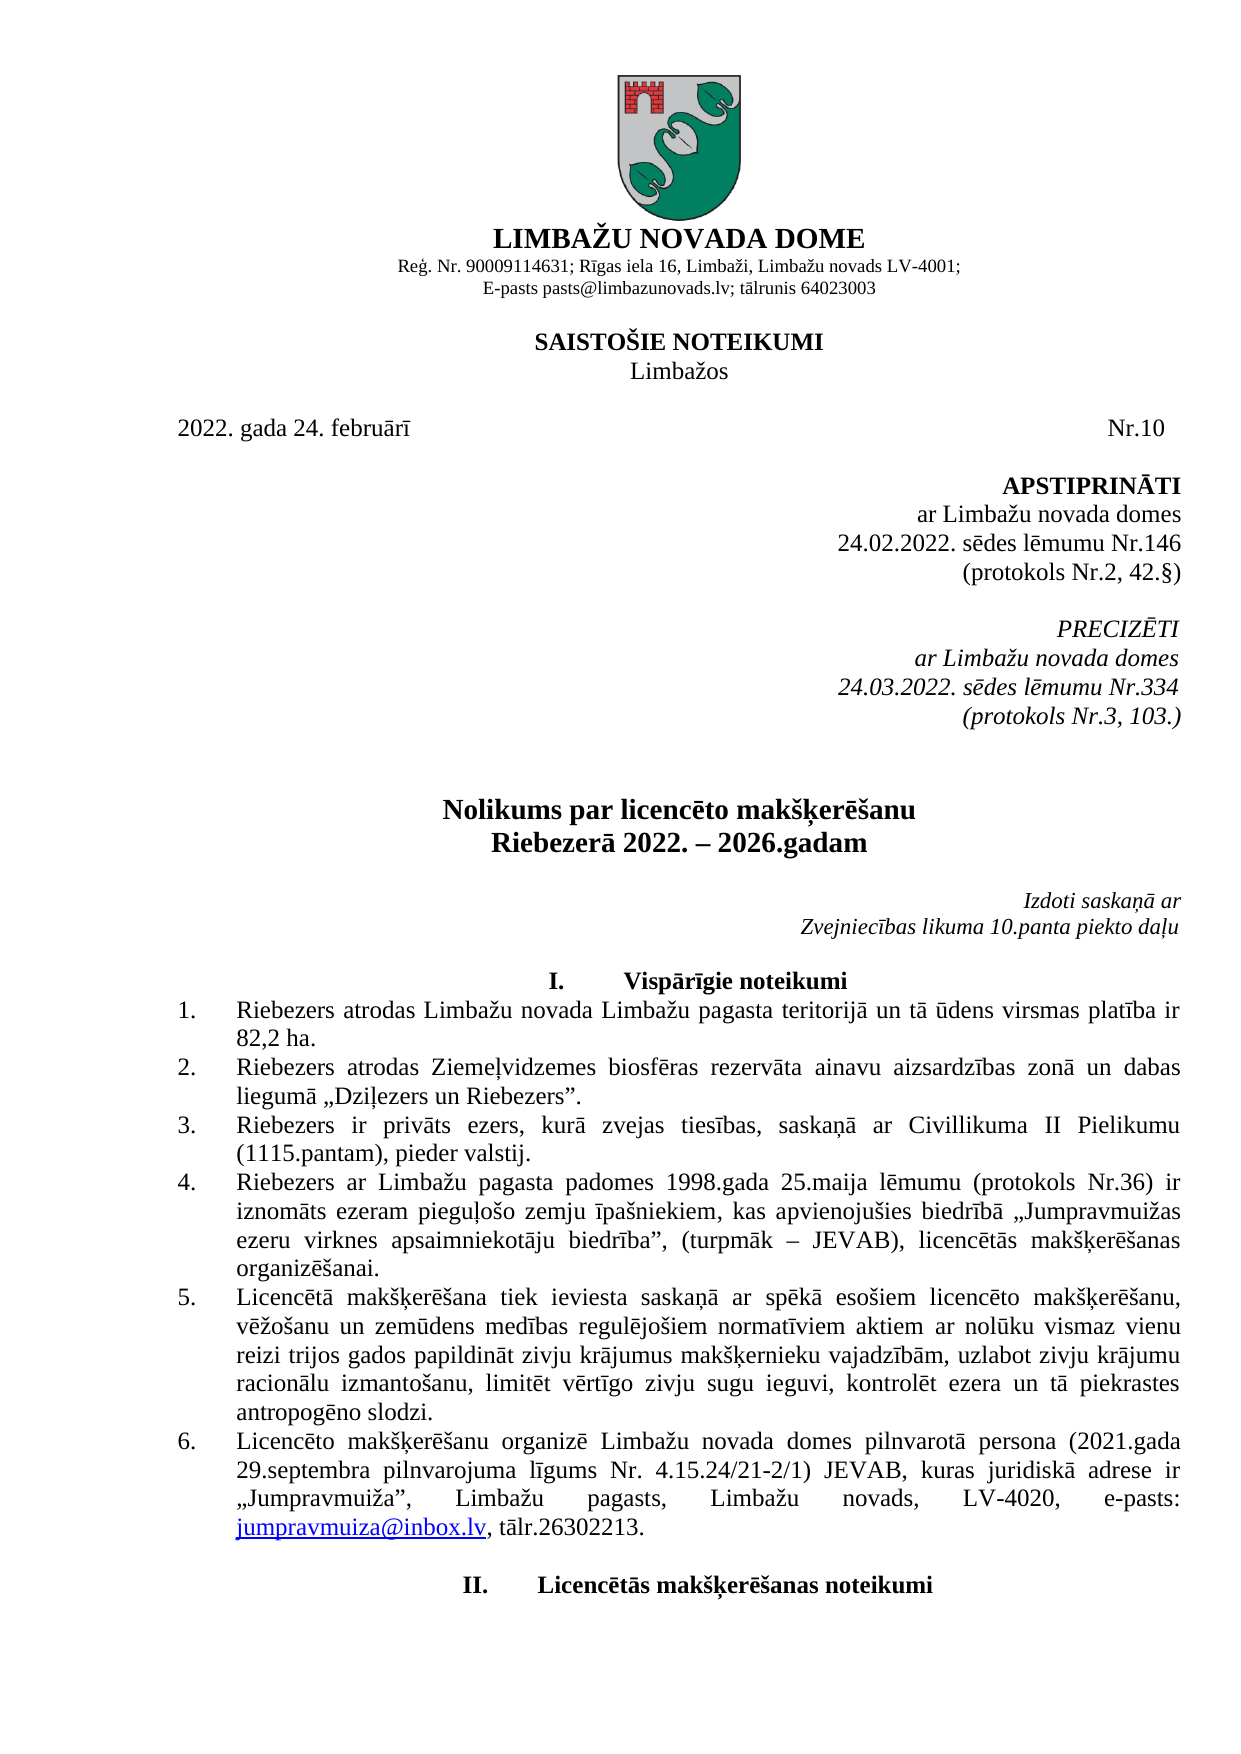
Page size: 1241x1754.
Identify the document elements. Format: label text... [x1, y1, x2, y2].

text (protokols Nr.3, 103.) [177, 701, 1181, 729]
text PRECIZĒTI [177, 614, 1181, 643]
text Izdoti saskaņā ar [177, 887, 1181, 913]
text (protokols Nr.2, 42.§) [177, 557, 1181, 586]
text APSTIPRINĀTI [177, 471, 1181, 499]
text Zvejniecības likuma 10.panta piekto daļu [177, 913, 1181, 940]
text 24.03.2022. sēdes lēmumu Nr.334 [177, 672, 1181, 701]
text 24.02.2022. sēdes lēmumu Nr.146 [177, 528, 1181, 557]
list Riebezers ir privāts ezers, kurā zvejas tiesības, saskaņā ar Civillikuma II Pielikumu (1115.pantam), pieder valstij. [177, 1110, 1181, 1167]
text Limbažos [177, 356, 1181, 384]
text 2022. gada 24. februārī Nr.10 [177, 413, 1177, 442]
list Riebezers ar Limbažu pagasta padomes 1998.gada 25.maija ( Nr.36) ir iznomāts ezeram pieguļošo zemju īpašniekiem, kas apvienojušies biedrībā „Jumpravmuižas ezeru virknes apsaimniekotāju biedrība”, (turpmāk – JEVAB), licencētās makšķerēšanas organizēšanai. [177, 1167, 1181, 1282]
list Licencēto makšķerēšanu organizē Limbažu novada domes pilnvarotā persona (2021.gada 29.septembra pilnvarojuma līgums Nr. 4.15.24/21-2/1) JEVAB, kuras juridiskā adrese ir „Jumpravmuiža”, Limbažu pagasts, Limbažu novads, LV-4020, e-pasts: jumpravmuiza@inbox.lv, tālr.26302213. [177, 1426, 1181, 1541]
list Licencētās makšķerēšanas noteikumi [215, 1570, 1181, 1598]
list Riebezers atrodas Limbažu novada Limbažu pagasta teritorijā un tā ūdens virsmas platība ir 82,2 ha. [177, 995, 1181, 1052]
list Licencētā makšķerēšana tiek ieviesta saskaņā ar spēkā esošiem licencēto makšķerēšanu, vēžošanu un zemūdens medības regulējošiem normatīviem aktiem ar nolūku vismaz vienu reizi trijos gados papildināt zivju krājumus makšķernieku vajadzībām, uzlabot zivju krājumu racionālu izmantošanu, limitēt vērtīgo zivju sugu ieguvi, kontrolēt ezera un tā piekrastes antropogēno slodzi. [177, 1282, 1181, 1426]
text Riebezerā 2022. – 2026.gadam [177, 825, 1181, 859]
text Nolikums par licencēto makšķerēšanu [177, 792, 1181, 825]
text ar Limbažu novada domes [177, 643, 1181, 672]
text SAISTOŠIE NOTEIKUMI [177, 327, 1181, 356]
text ar Limbažu novada domes [177, 499, 1181, 528]
list Vispārīgie noteikumi [215, 966, 1181, 995]
list Riebezers atrodas Ziemeļvidzemes biosfēras rezervāta ainavu aizsardzības zonā un dabas liegumā „Dziļezers un Riebezers”. [177, 1052, 1181, 1110]
picture [616, 73, 743, 222]
